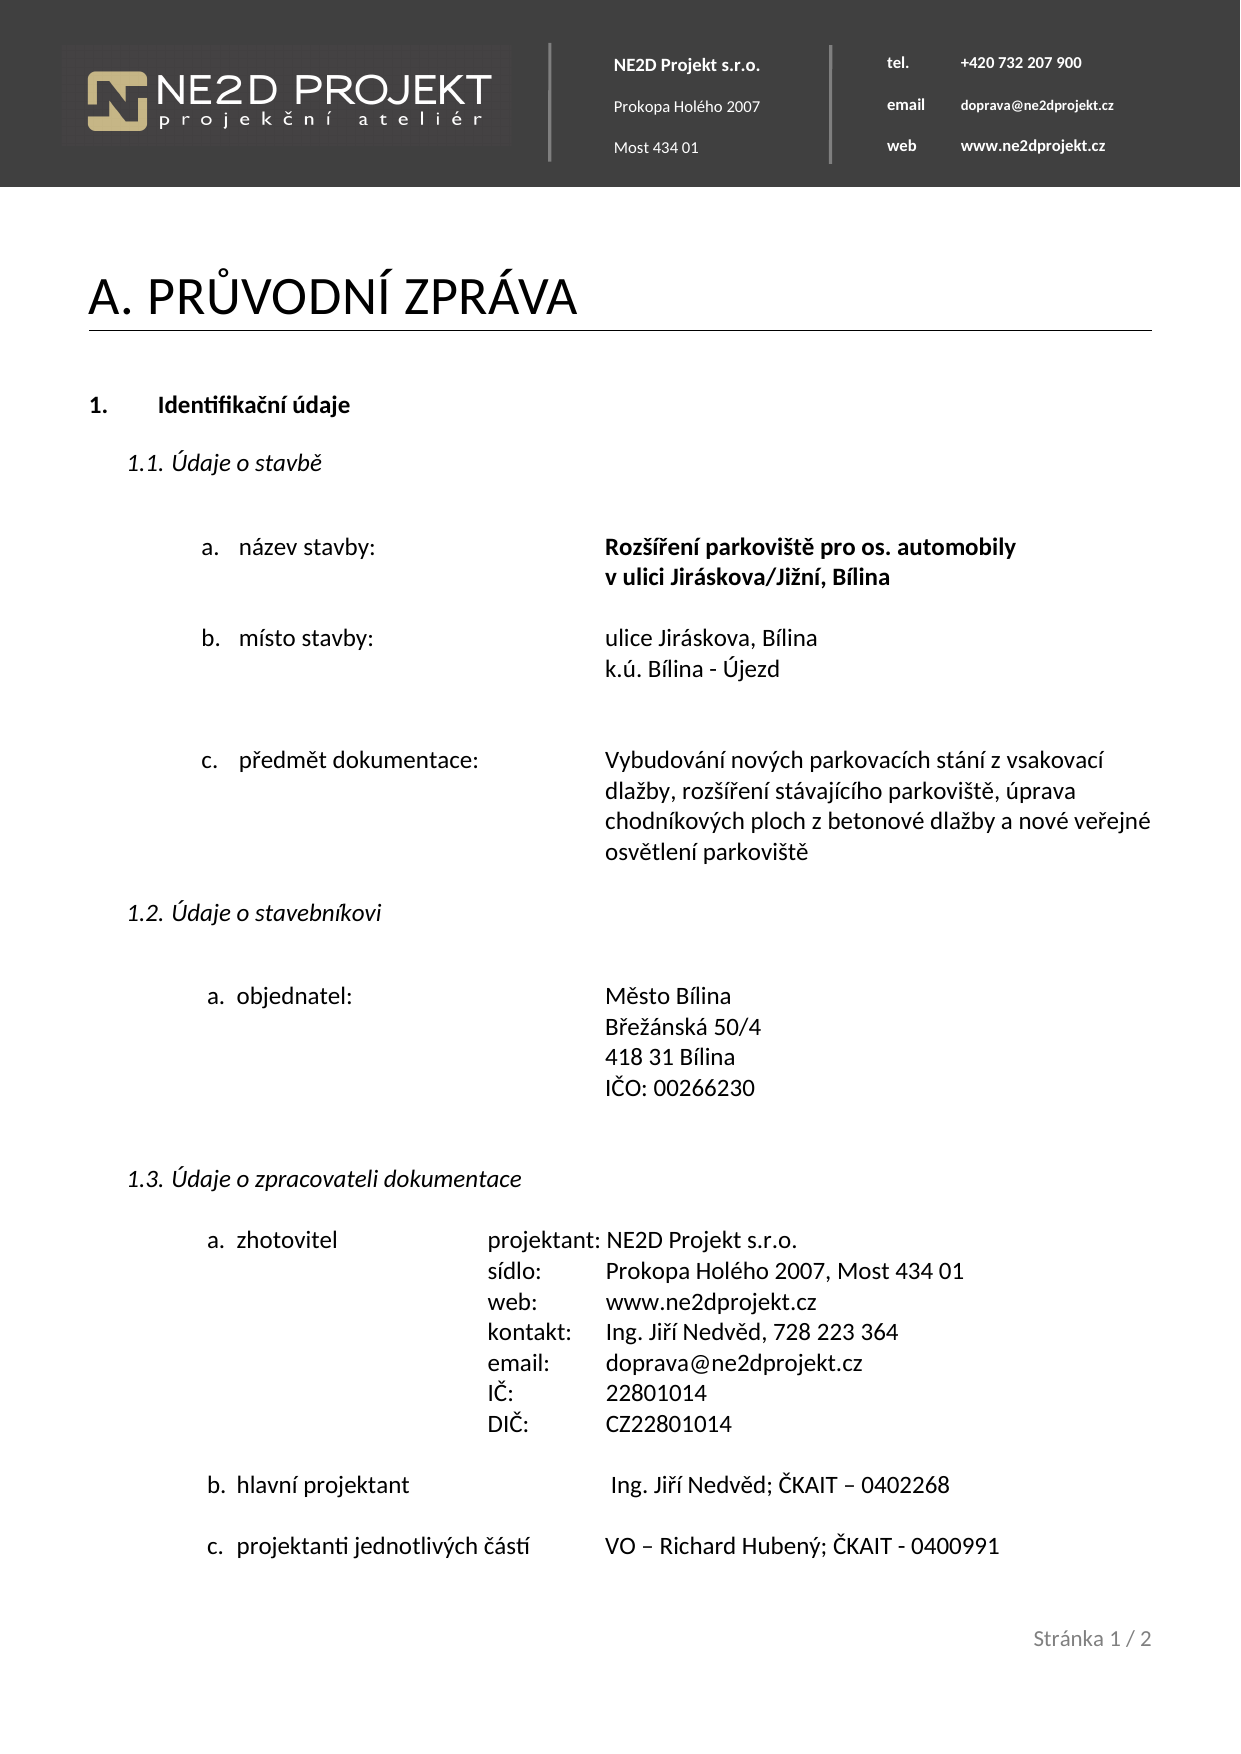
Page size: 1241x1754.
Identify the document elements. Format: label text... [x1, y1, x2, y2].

text k.ú. Bílina - Újezd [239, 653, 1152, 683]
text v ulici Jiráskova/Jižní, Bílina [239, 561, 1152, 592]
list kontakt: Ing. Jiří Nedvěd, 728 223 364 [207, 1316, 1205, 1347]
list Údaje o zpracovateli dokumentace [126, 1164, 1152, 1194]
list projektanti jednotlivých částí VO – Richard Hubený; ČKAIT - 0400991 [207, 1530, 1152, 1560]
list sídlo: Prokopa Holého 2007, Most 434 01 [207, 1255, 1152, 1286]
list Údaje o stavbě [126, 447, 1152, 478]
list web: www.ne2dprojekt.cz [207, 1286, 1152, 1316]
list zhotovitel projektant: NE2D Projekt s.r.o. [207, 1225, 1152, 1255]
list objednatel: Město Bílina [207, 981, 1152, 1011]
list DIČ: CZ22801014 [207, 1408, 1205, 1438]
list název stavby: Rozšíření parkoviště pro os. automobily [201, 531, 1152, 561]
list Údaje o stavebníkovi [126, 897, 1152, 927]
text Břežánská 50/4 [384, 1011, 1152, 1042]
list chodníkových ploch z betonové dlažby a nové veřejné [605, 805, 1152, 836]
text 418 31 Bílina [384, 1042, 1152, 1072]
list dlažby, rozšíření stávajícího parkoviště, úprava [239, 775, 1152, 805]
title A. PRŮVODNÍ ZPRÁVA [89, 262, 1152, 330]
subtitle Identifikační údaje [89, 389, 1152, 419]
list místo stavby: ulice Jiráskova, Bílina [201, 622, 1152, 653]
picture [61, 45, 512, 146]
list hlavní projektant Ing. Jiří Nedvěd; ČKAIT – 0402268 [207, 1469, 1152, 1499]
list email: doprava@ne2dprojekt.cz [207, 1347, 1205, 1377]
list IČ: 22801014 [207, 1377, 1205, 1408]
list předmět dokumentace: Vybudování nových parkovacích stání z vsakovací [201, 744, 1152, 775]
list osvětlení parkoviště [605, 836, 1152, 866]
text IČO: 00266230 [384, 1072, 1152, 1103]
